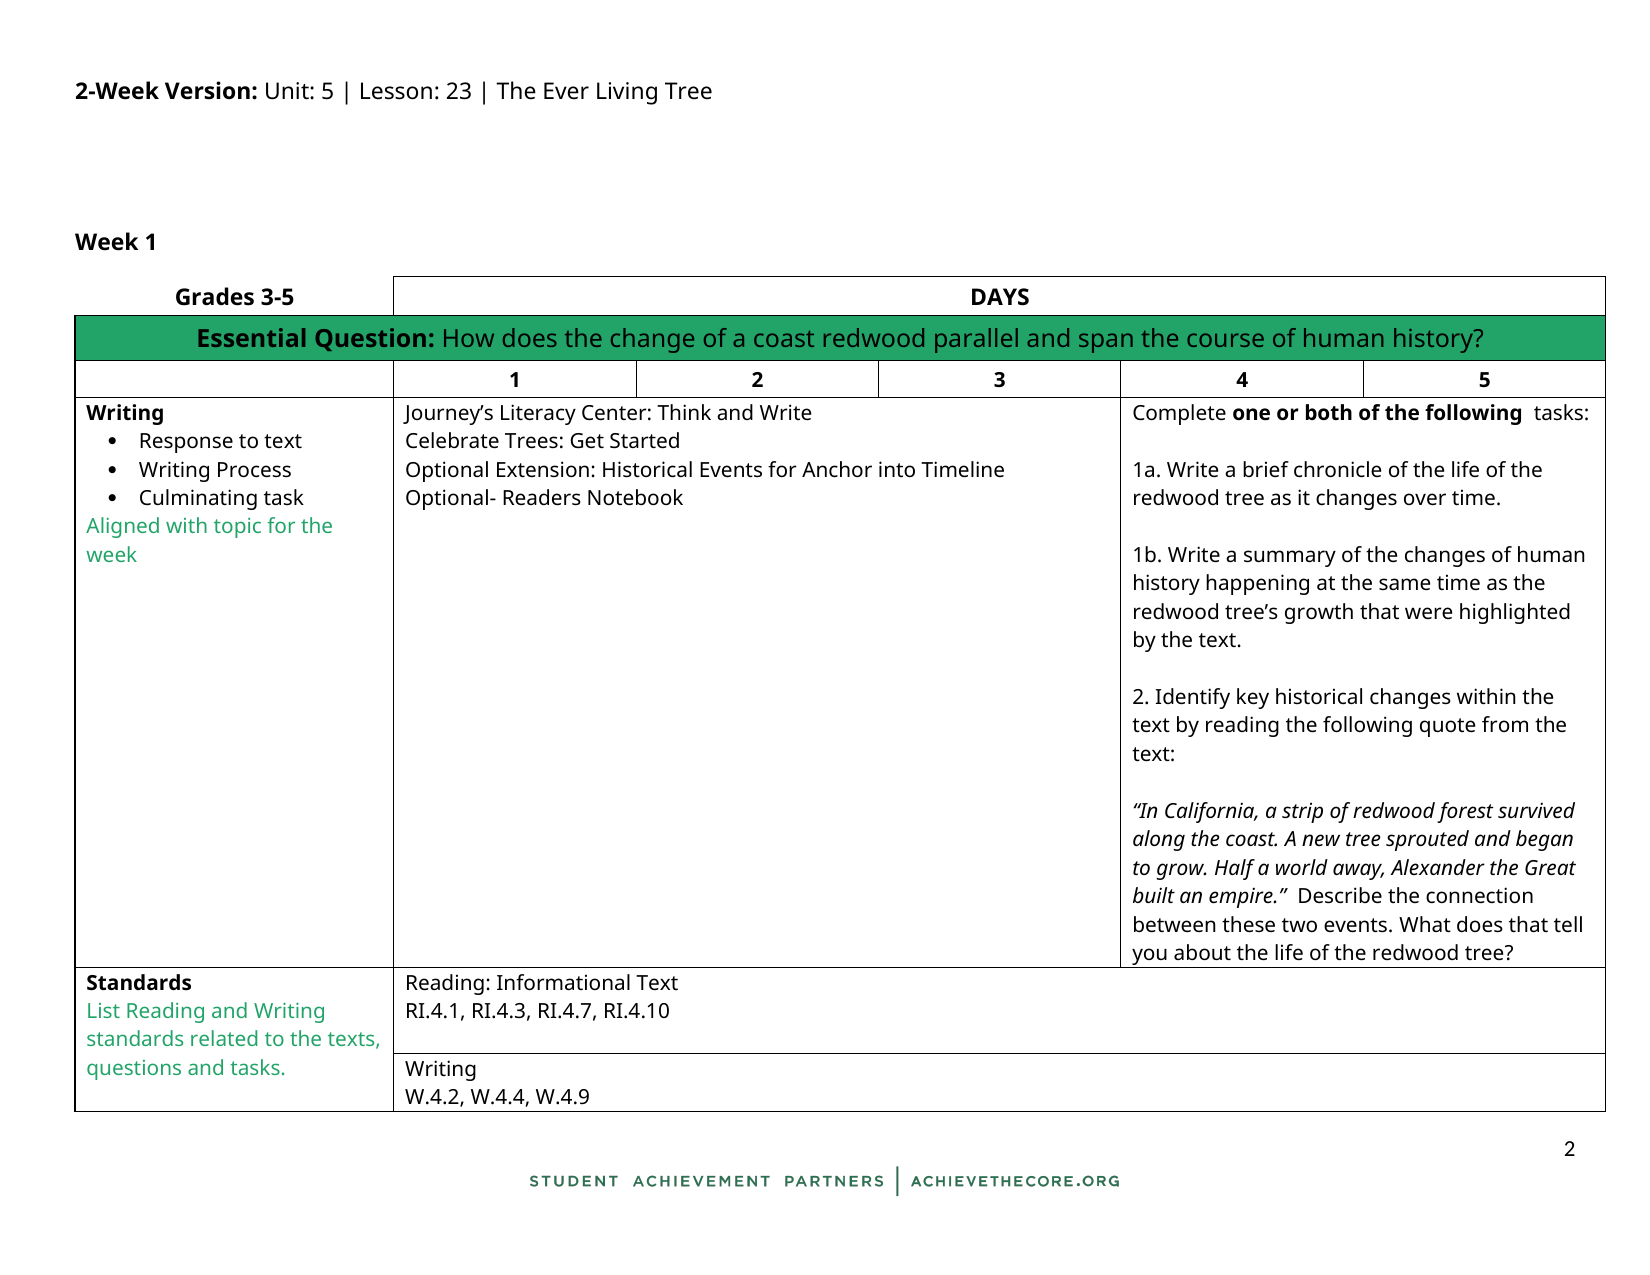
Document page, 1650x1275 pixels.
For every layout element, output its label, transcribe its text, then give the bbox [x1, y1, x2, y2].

table_cell 3 [879, 361, 1120, 397]
table_cell Standards List Reading and Writing standards related to the texts, questions and tasks. [76, 968, 393, 1111]
table_cell [76, 361, 393, 397]
table_header Grades 3-5 [75, 276, 393, 315]
table_cell Essential Question: How does the change of a coast redwood parallel and span the course of human history? [76, 316, 1605, 360]
table_cell Journey’s Literacy Center: Think and Write Celebrate Trees: Get Started Optional Extension: Historical Events for Anchor into Timeline Optional- Readers Notebook [394, 398, 1120, 967]
table_cell Writing Response to text Writing Process Culminating task Aligned with topic for the week [76, 398, 393, 967]
table_cell 1 [394, 361, 636, 397]
table_cell Writing W.4.2, W.4.4, W.4.9 [394, 1054, 1605, 1111]
table_header DAYS [394, 277, 1605, 315]
table_cell 5 [1364, 361, 1605, 397]
table_cell Reading: Informational Text RI.4.1, RI.4.3, RI.4.7, RI.4.10 [394, 968, 1605, 1053]
table_cell 4 [1121, 361, 1363, 397]
picture [516, 1162, 1134, 1200]
table_cell 2 [637, 361, 878, 397]
text Week 1 [75, 226, 1575, 257]
table_cell Complete one or both of the following tasks: 1a. Write a brief chronicle of the life of the redwood tree as it changes over time. 1b. Write a summary of the changes of human history happening at the same time as the redwood tree’s growth that were highlighted by the text. 2. Identify key historical changes within the text by reading the following quote from the text: “In California, a strip of redwood forest survived along the coast. A new tree sprouted and began to grow. Half a world away, Alexander the Great built an empire.” Describe the connection between these two events. What does that tell you about the life of the redwood tree? [1121, 398, 1605, 967]
